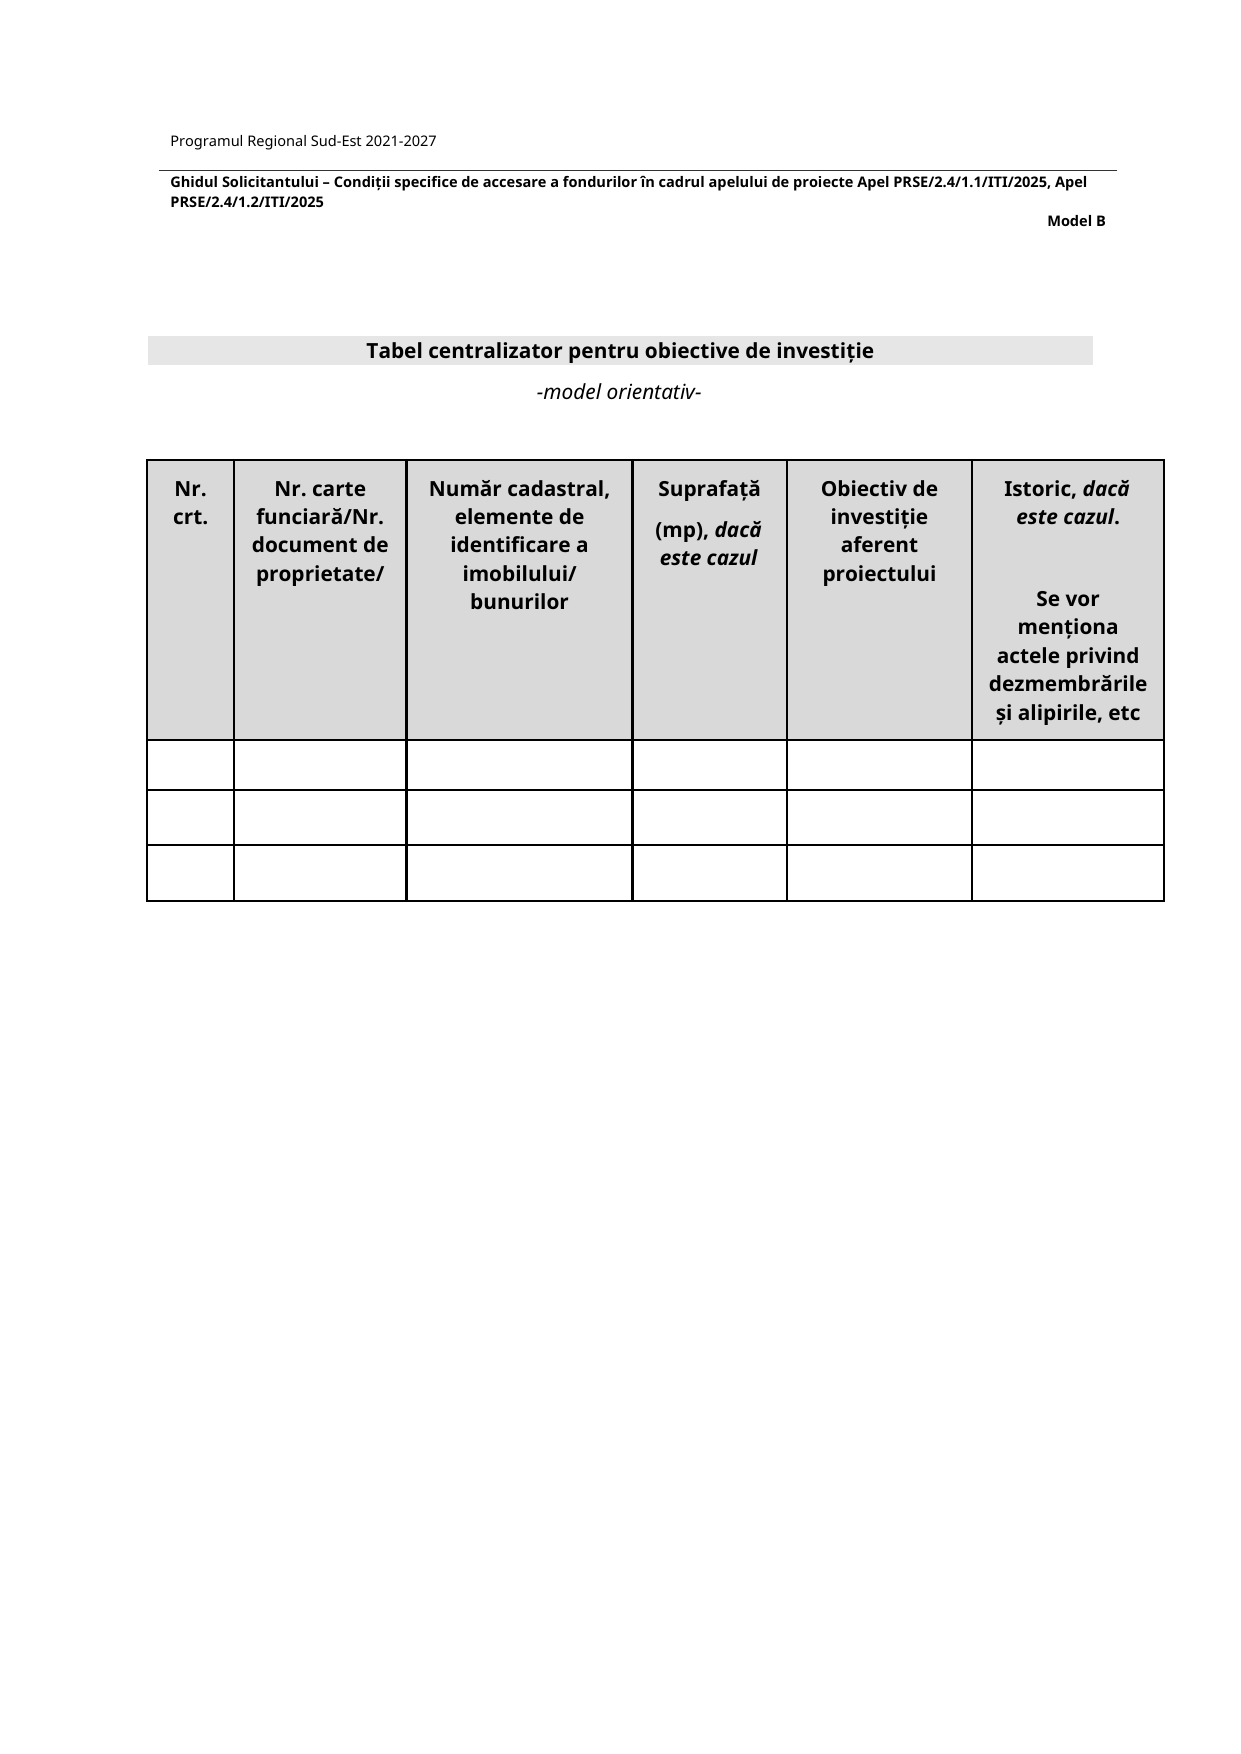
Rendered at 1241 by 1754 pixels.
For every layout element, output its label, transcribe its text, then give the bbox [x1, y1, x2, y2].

table_cell [973, 741, 1163, 788]
table_cell [634, 846, 786, 899]
table_cell [235, 741, 405, 788]
table_cell [235, 846, 405, 899]
table_cell [235, 791, 405, 844]
table_header Nr. carte funciară/Nr. document de proprietate/ [235, 461, 405, 739]
table_cell [148, 741, 233, 788]
table_cell [408, 791, 631, 844]
table_cell [788, 741, 971, 788]
table_cell [148, 791, 233, 844]
table_cell [408, 846, 631, 899]
table_cell [973, 846, 1163, 899]
table_cell [788, 846, 971, 899]
table_cell [973, 791, 1163, 844]
table_header Nr. crt. [148, 461, 233, 739]
table_cell [408, 741, 631, 788]
table_header Obiectiv de investiţie aferent proiectului [788, 461, 971, 739]
table_header Număr cadastral, elemente de identificare a imobilului/ bunurilor [408, 461, 631, 739]
table_header Istoric, dacă este cazul. Se vor menţiona actele privind dezmembrările şi alipirile, etc [973, 461, 1163, 739]
table_cell [634, 791, 786, 844]
text -model orientativ- [148, 377, 1093, 406]
table_cell [634, 741, 786, 788]
list Tabel centralizator pentru obiective de investiţie [148, 336, 1093, 365]
table_cell [148, 846, 233, 899]
table_header Suprafaţă (mp), dacă este cazul [634, 461, 786, 739]
table_cell [788, 791, 971, 844]
